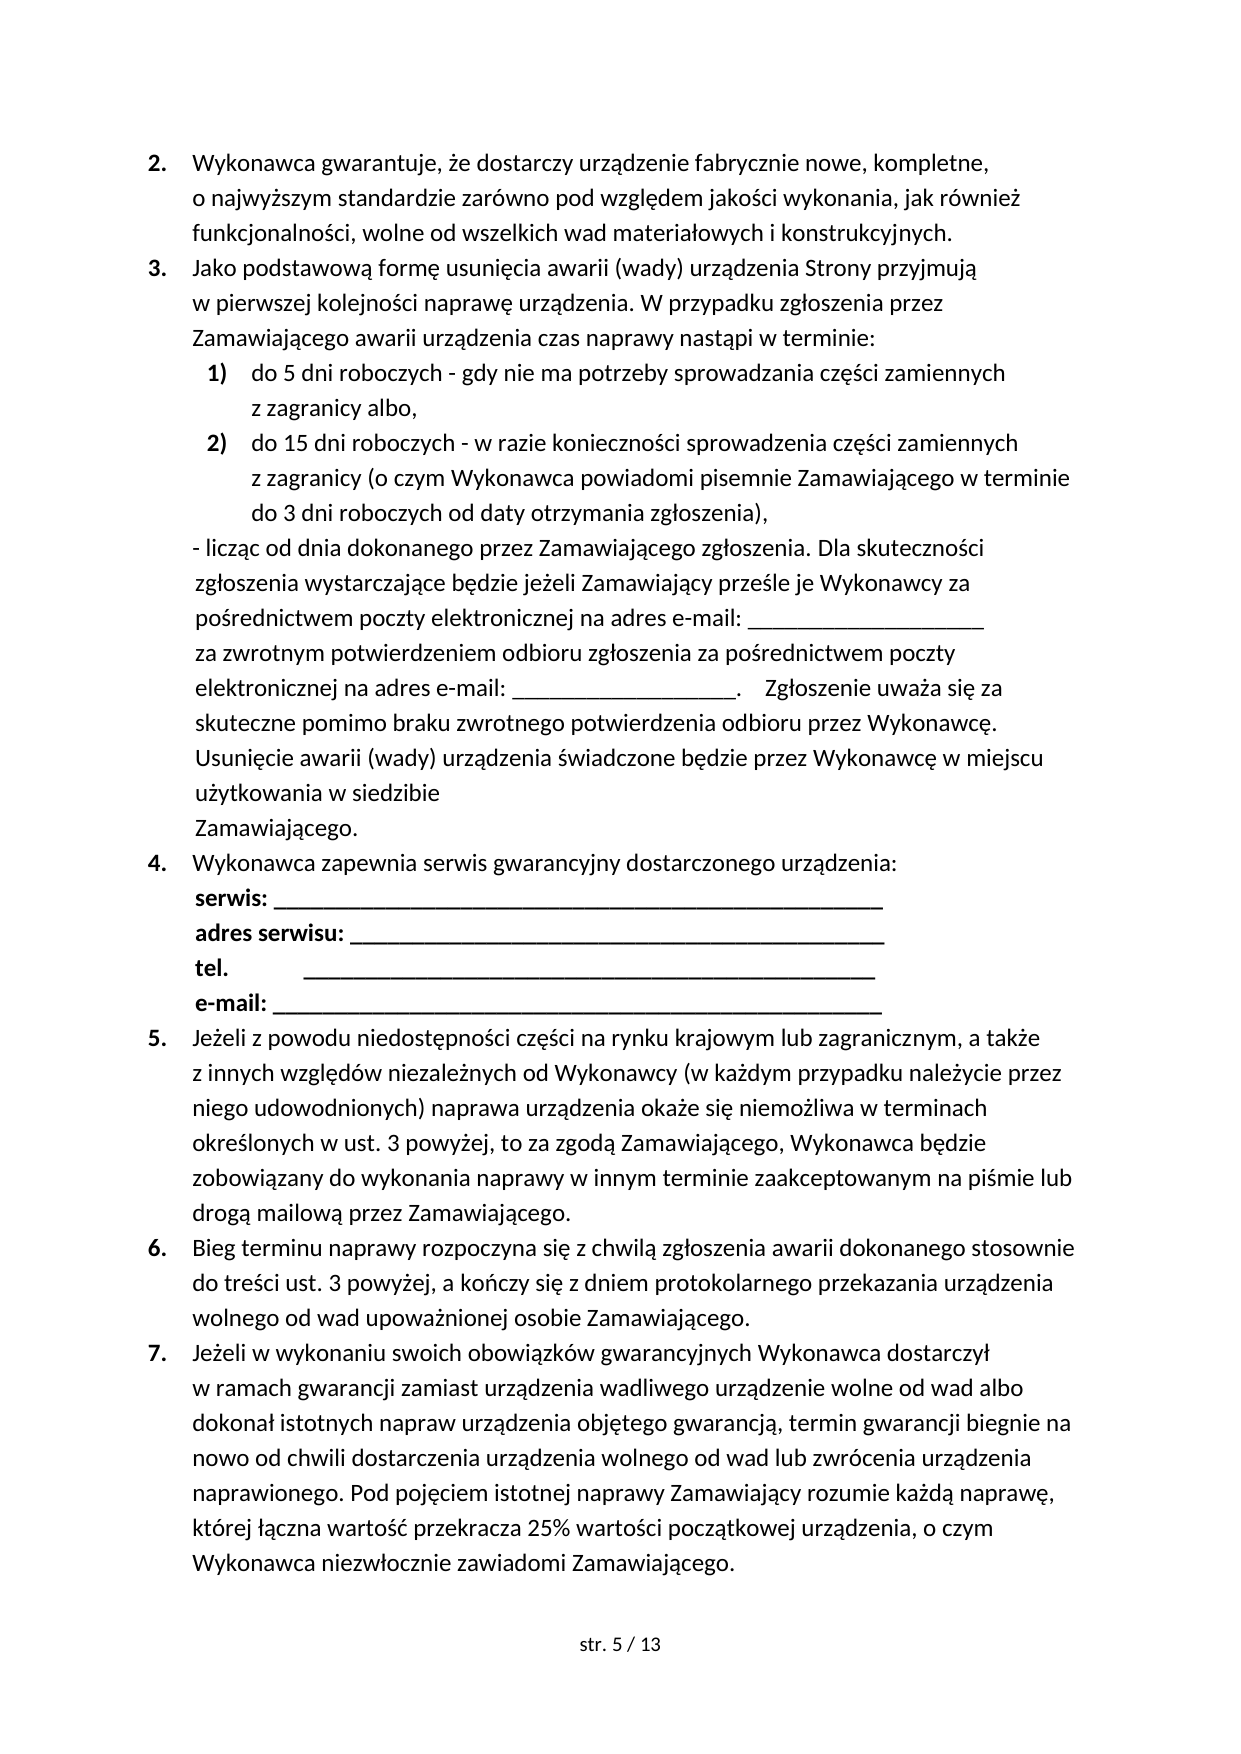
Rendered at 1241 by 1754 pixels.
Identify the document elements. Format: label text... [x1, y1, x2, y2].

list do 5 dni roboczych - gdy nie ma potrzeby sprowadzania części zamiennych z zagranicy albo, [207, 358, 1093, 423]
text e-mail: _________________________________________________ [148, 988, 1093, 1018]
list do 15 dni roboczych - w razie konieczności sprowadzenia części zamiennych z zagranicy (o czym Wykonawca powiadomi pisemnie Zamawiającego w terminie do 3 dni roboczych od daty otrzymania zgłoszenia), [207, 428, 1093, 528]
text - licząc od dnia dokonanego przez Zamawiającego zgłoszenia. Dla skuteczności zgłoszenia wystarczające będzie jeżeli Zamawiający prześle je Wykonawcy za pośrednictwem poczty elektronicznej na adres e-mail: ___________________ za zwrotnym potwierdzeniem odbioru zgłoszenia za pośrednictwem poczty elektronicznej na adres e-mail: __________________. Zgłoszenie uważa się za skuteczne pomimo braku zwrotnego potwierdzenia odbioru przez Wykonawcę. Usunięcie awarii (wady) urządzenia świadczone będzie przez Wykonawcę w miejscu użytkowania w siedzibie Zamawiającego. [192, 533, 1093, 843]
text adres serwisu: ___________________________________________ [148, 918, 1093, 948]
list Wykonawca zapewnia serwis gwarancyjny dostarczonego urządzenia: [148, 848, 1093, 878]
text tel. ______________________________________________ [148, 953, 1093, 983]
list Wykonawca gwarantuje, że dostarczy urządzenie fabrycznie nowe, kompletne, o najwyższym standardzie zarówno pod względem jakości wykonania, jak również funkcjonalności, wolne od wszelkich wad materiałowych i konstrukcyjnych. [148, 148, 1093, 248]
text serwis: _________________________________________________ [148, 883, 1093, 913]
list Jeżeli z powodu niedostępności części na rynku krajowym lub zagranicznym, a także z innych względów niezależnych od Wykonawcy (w każdym przypadku należycie przez niego udowodnionych) naprawa urządzenia okaże się niemożliwa w terminach określonych w ust. 3 powyżej, to za zgodą Zamawiającego, Wykonawca będzie zobowiązany do wykonania naprawy w innym terminie zaakceptowanym na piśmie lub drogą mailową przez Zamawiającego. [148, 1023, 1093, 1228]
list Jeżeli w wykonaniu swoich obowiązków gwarancyjnych Wykonawca dostarczył w ramach gwarancji zamiast urządzenia wadliwego urządzenie wolne od wad albo dokonał istotnych napraw urządzenia objętego gwarancją, termin gwarancji biegnie na nowo od chwili dostarczenia urządzenia wolnego od wad lub zwrócenia urządzenia naprawionego. Pod pojęciem istotnej naprawy Zamawiający rozumie każdą naprawę, której łączna wartość przekracza 25% wartości początkowej urządzenia, o czym Wykonawca niezwłocznie zawiadomi Zamawiającego. [148, 1338, 1093, 1578]
list Bieg terminu naprawy rozpoczyna się z chwilą zgłoszenia awarii dokonanego stosownie do treści ust. 3 powyżej, a kończy się z dniem protokolarnego przekazania urządzenia wolnego od wad upoważnionej osobie Zamawiającego. [148, 1233, 1093, 1333]
list Jako podstawową formę usunięcia awarii (wady) urządzenia Strony przyjmują w pierwszej kolejności naprawę urządzenia. W przypadku zgłoszenia przez Zamawiającego awarii urządzenia czas naprawy nastąpi w terminie: [148, 253, 1093, 353]
